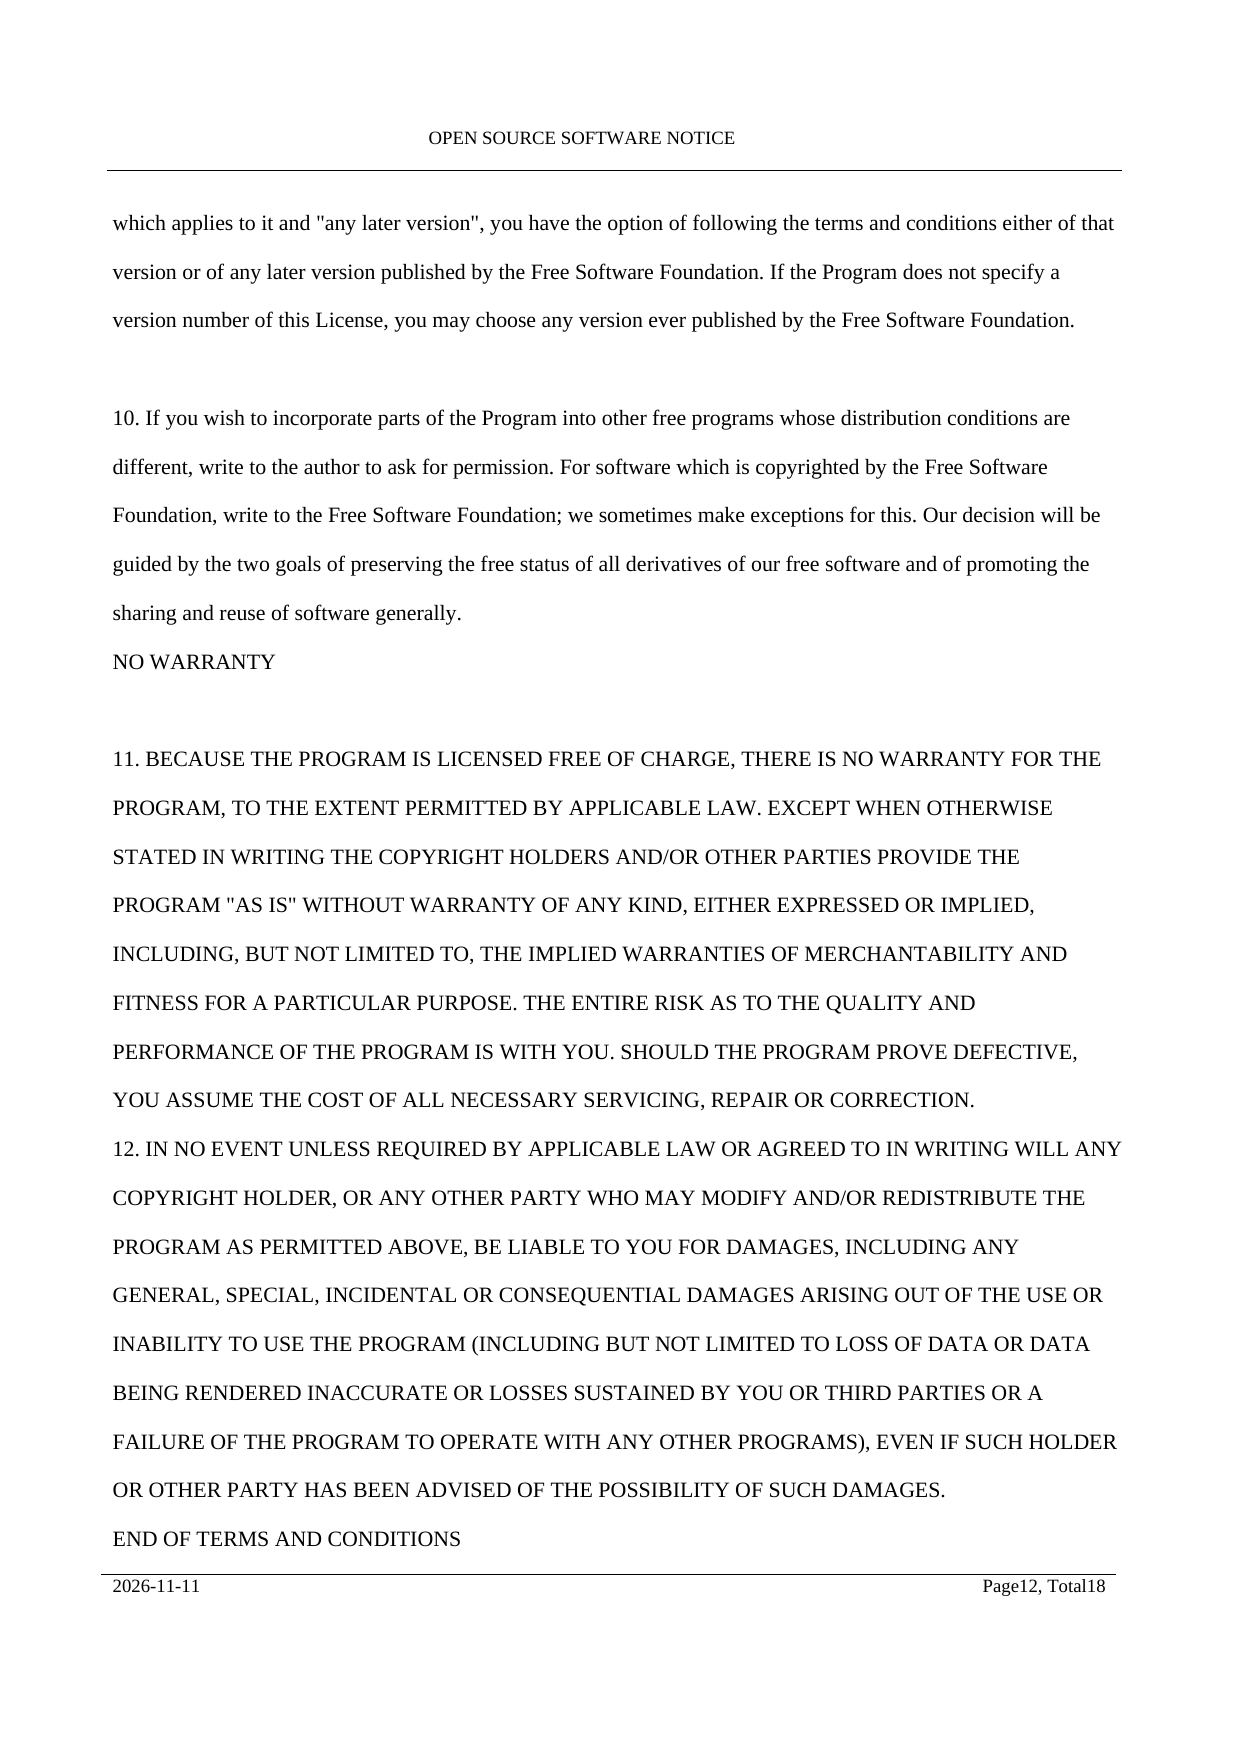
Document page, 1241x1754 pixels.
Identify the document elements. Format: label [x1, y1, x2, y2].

text [112, 206, 1128, 1555]
